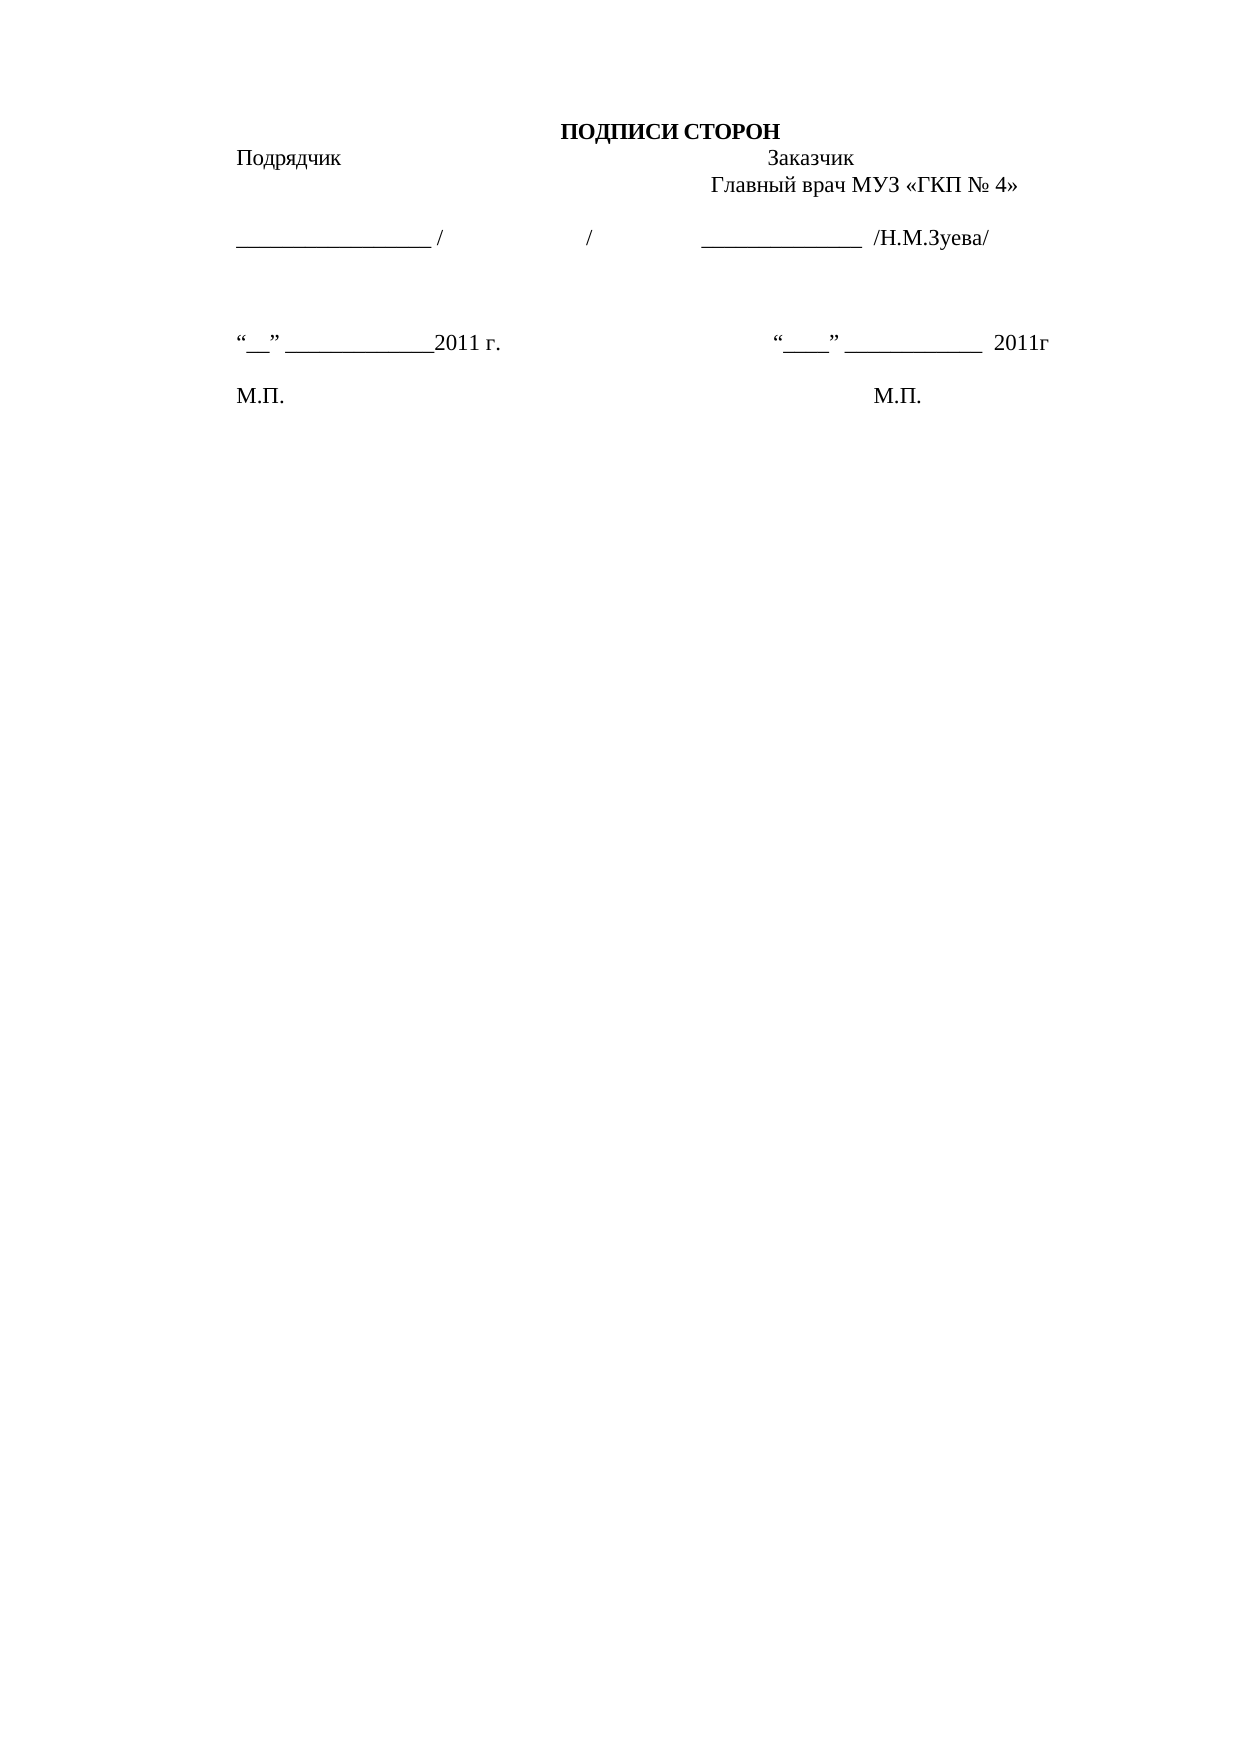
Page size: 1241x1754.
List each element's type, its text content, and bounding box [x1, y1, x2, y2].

text Подрядчик Заказчик [177, 144, 1152, 171]
text Главный врач МУЗ «ГКП № 4» [177, 171, 1152, 197]
text М.П. М.П. [177, 382, 1152, 408]
text ПОДПИСИ СТОРОН [178, 118, 1104, 144]
text “__” _____________2011 г. “____” ____________ 2011г [177, 329, 1152, 355]
text _________________ / / ______________ /Н.М.Зуева/ [177, 223, 1152, 250]
